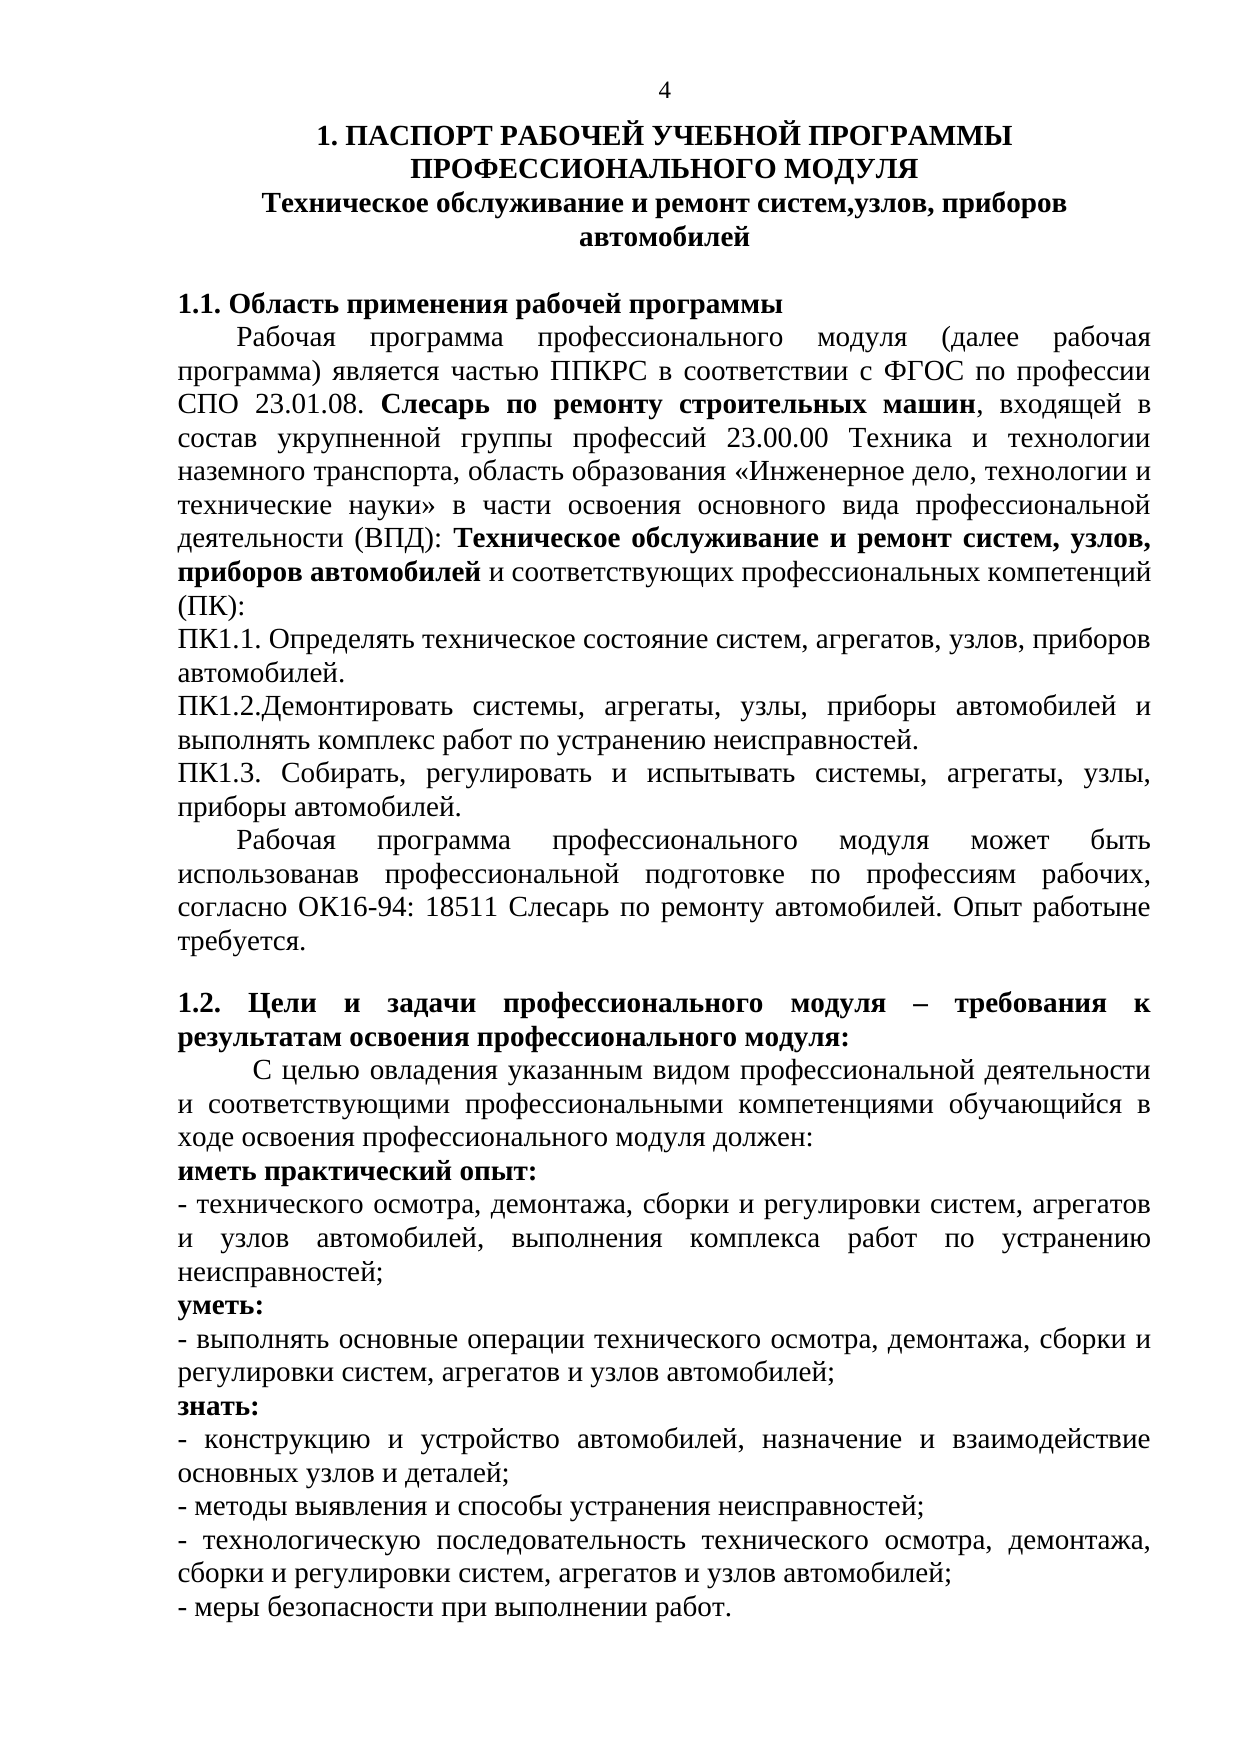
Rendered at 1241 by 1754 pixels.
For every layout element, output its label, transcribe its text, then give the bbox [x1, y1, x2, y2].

text Рабочая программа профессионального модуля (далее рабочая программа) является частью ППКРС в соответствии с ФГОС по профессии СПО 23.01.08. Слесарь по ремонту строительных машин, входящей в состав укрупненной группы профессий 23.00.00 Техника и технологии наземного транспорта, область образования «Инженерное дело, технологии и технические науки» в части освоения основного вида профессиональной деятельности (ВПД): Техническое обслуживание и ремонт систем, узлов, приборов автомобилей и соответствующих профессиональных компетенций (ПК): [177, 319, 1152, 621]
text - методы выявления и способы устранения неисправностей; [177, 1488, 1152, 1522]
text Рабочая программа профессионального модуля может быть использованав профессиональной подготовке по профессиям рабочих, согласно ОК16-94: 18511 Слесарь по ремонту автомобилей. Опыт работыне требуется. [177, 822, 1152, 957]
text - конструкцию и устройство автомобилей, назначение и взаимодействие основных узлов и деталей; [177, 1421, 1152, 1488]
text 1.2. Цели и задачи профессионального модуля – требования к результатам освоения профессионального модуля: [177, 985, 1152, 1052]
text знать: [177, 1388, 1152, 1421]
text - выполнять основные операции технического осмотра, демонтажа, сборки и регулировки систем, агрегатов и узлов автомобилей; [177, 1321, 1152, 1388]
text 1.1. Область применения рабочей программы [177, 286, 1171, 319]
text С целью овладения указанным видом профессиональной деятельности и соответствующими профессиональными компетенциями обучающийся в ходе освоения профессионального модуля должен: [177, 1052, 1152, 1153]
text иметь практический опыт: [177, 1153, 1152, 1187]
text уметь: [177, 1287, 1152, 1321]
text ПК1.1. Определять техническое состояние систем, агрегатов, узлов, приборов автомобилей. [177, 621, 1152, 688]
text ПК1.3. Собирать, регулировать и испытывать системы, агрегаты, узлы, приборы автомобилей. [177, 755, 1152, 822]
text ПРОФЕССИОНАЛЬНОГО МОДУЛЯ [177, 152, 1152, 185]
text Техническое обслуживание и ремонт систем,узлов, приборов автомобилей [177, 185, 1152, 252]
text 1. паспорт РАБОЧЕЙ УЧЕБНОЙ ПРОГРАММЫ [177, 118, 1152, 152]
text ПК1.2.Демонтировать системы, агрегаты, узлы, приборы автомобилей и выполнять комплекс работ по устранению неисправностей. [177, 688, 1152, 755]
text - технологическую последовательность технического осмотра, демонтажа, сборки и регулировки систем, агрегатов и узлов автомобилей; [177, 1522, 1152, 1589]
text - меры безопасности при выполнении работ. [177, 1589, 1152, 1623]
text - технического осмотра, демонтажа, сборки и регулировки систем, агрегатов и узлов автомобилей, выполнения комплекса работ по устранению неисправностей; [177, 1187, 1152, 1287]
